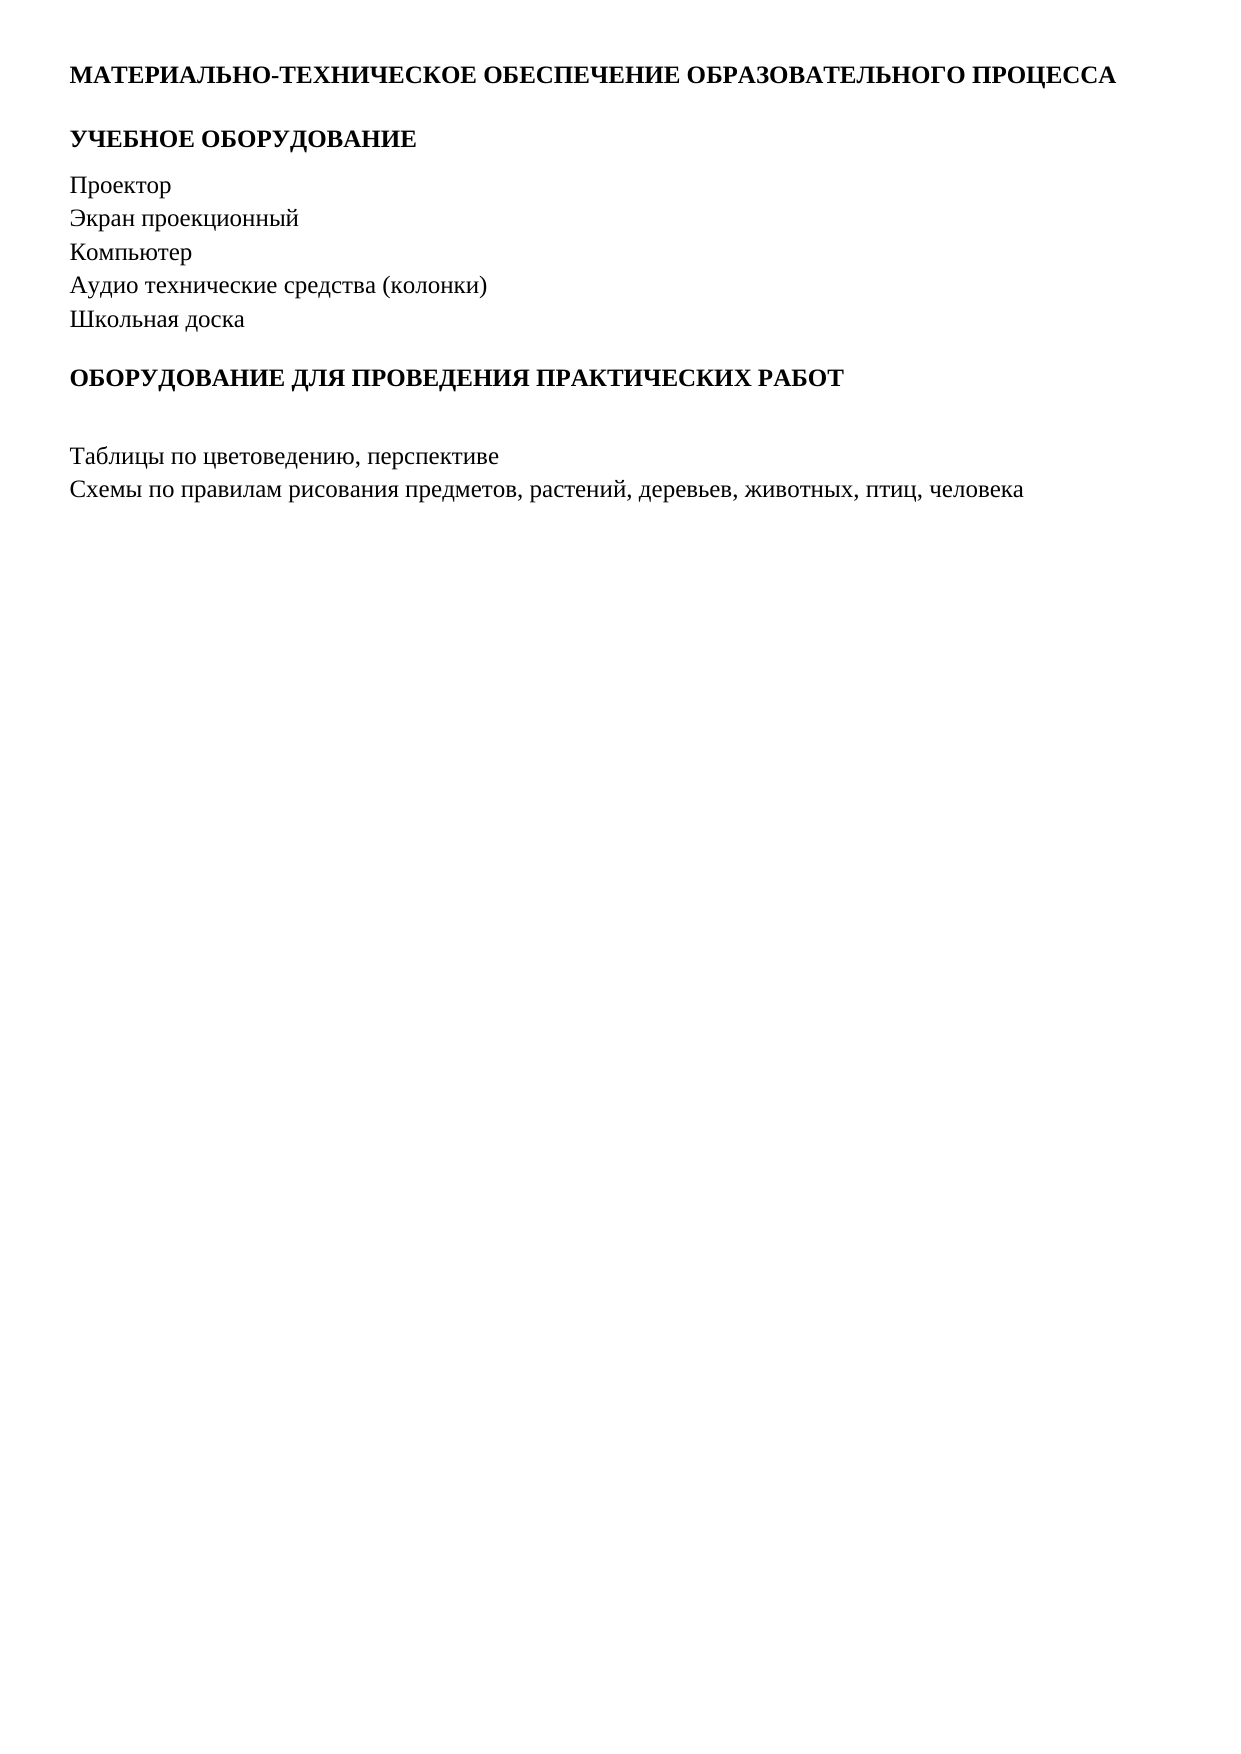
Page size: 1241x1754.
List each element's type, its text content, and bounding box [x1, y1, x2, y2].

text Таблицы по цветоведению, перспективе Схемы по правилам рисования предметов, растений, деревьев, животных, птиц, человека [69, 410, 1037, 503]
text Проектор Экран проекционный Компьютер Аудио технические средства (колонки) Школьная доска [69, 170, 497, 333]
text ОБОРУДОВАНИЕ ДЛЯ ПРОВЕДЕНИЯ ПРАКТИЧЕСКИХ РАБОТ [69, 365, 1172, 392]
text МАТЕРИАЛЬНО-ТЕХНИЧЕСКОЕ ОБЕСПЕЧЕНИЕ ОБРАЗОВАТЕЛЬНОГО ПРОЦЕССА [69, 62, 1172, 89]
text УЧЕБНОЕ ОБОРУДОВАНИЕ [69, 125, 1172, 153]
